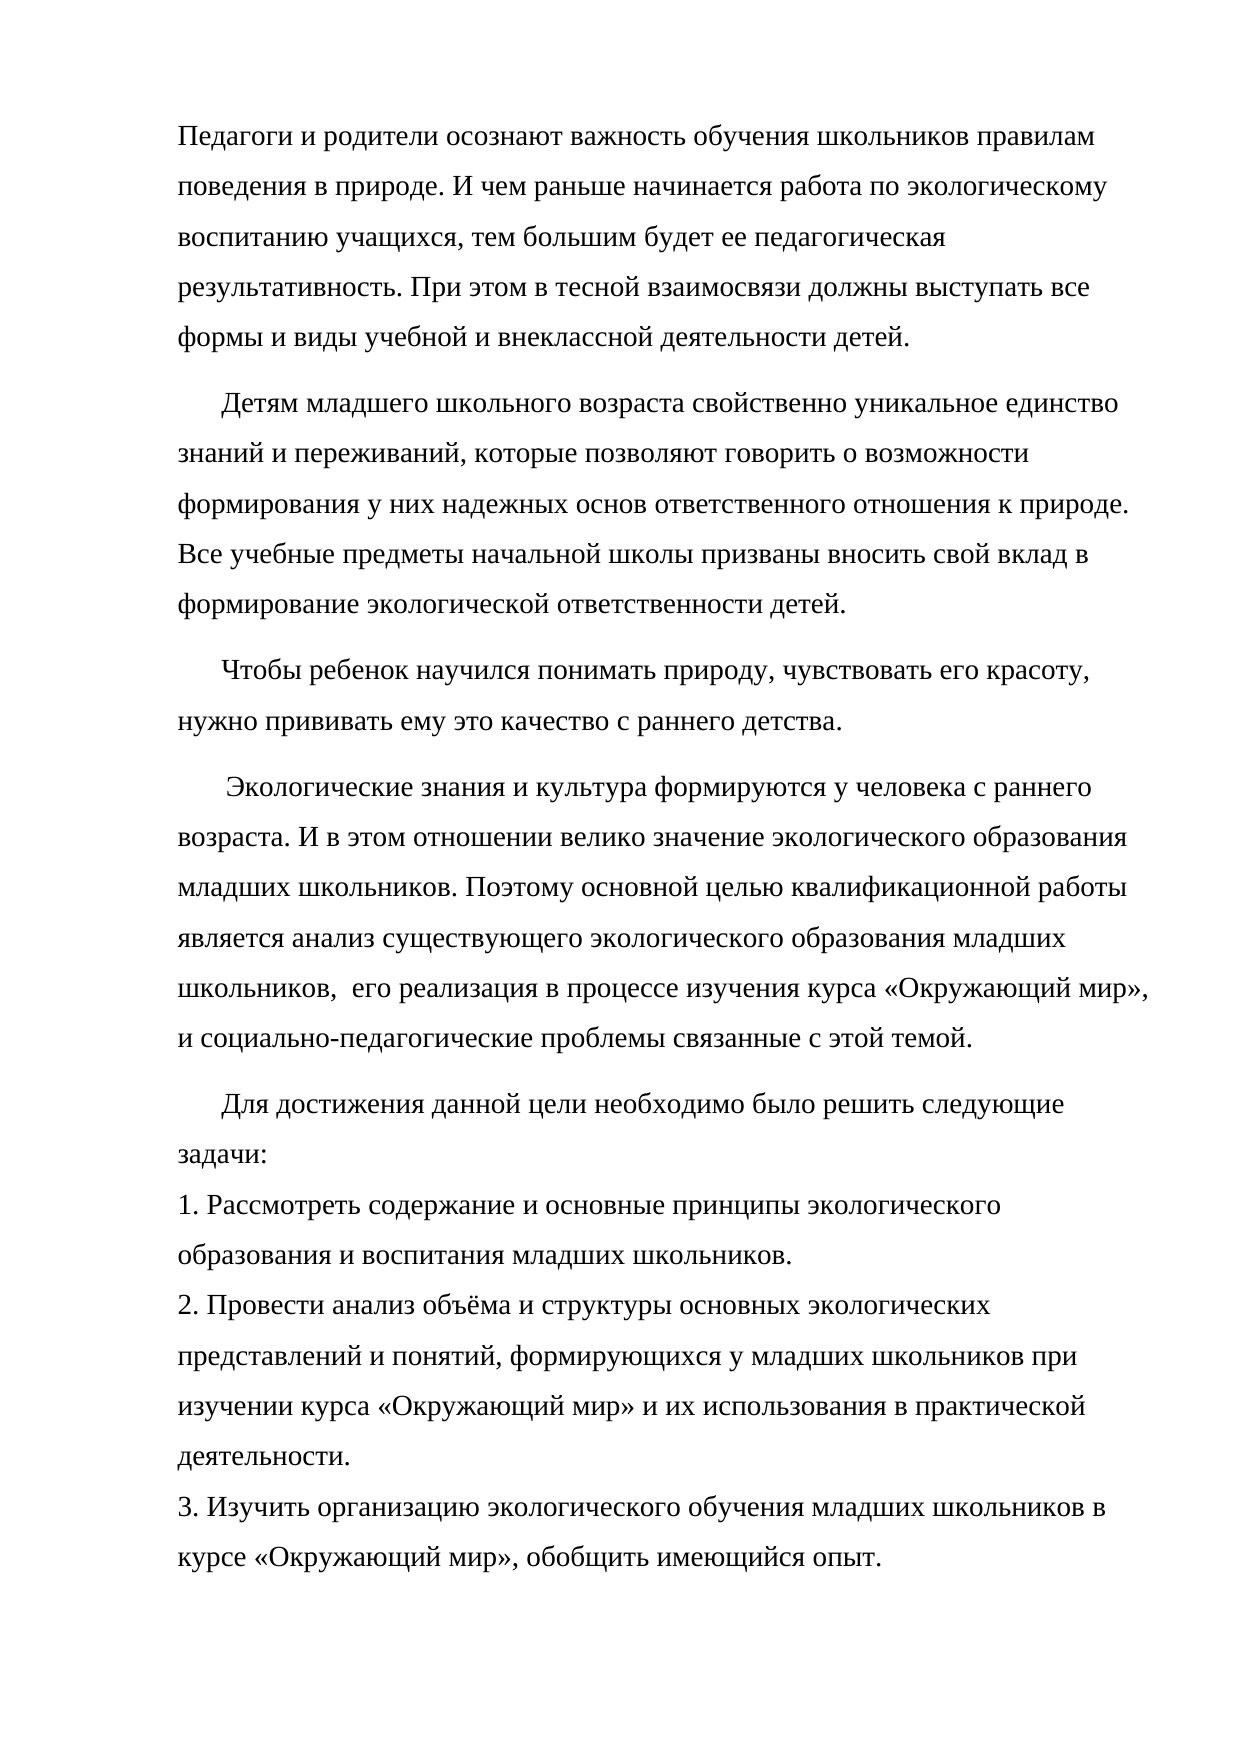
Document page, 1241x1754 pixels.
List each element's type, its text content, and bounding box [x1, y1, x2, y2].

text Чтобы ребенок научился понимать природу, чувствовать его красоту, нужно прививать ему это качество с раннего детства. [177, 652, 1152, 736]
text Экологические знания и культура формируются у человека с раннего возраста. И в этом отношении велико значение экологического образования младших школьников. Поэтому основной целью квалификационной работы является анализ существующего экологического образования младших школьников, его реализация в процессе изучения курса «Окружающий мир», и социально-педагогические проблемы связанные с этой темой. [177, 769, 1152, 1054]
text Детям младшего школьного возраста свойственно уникальное единство знаний и переживаний, которые позволяют говорить о возможности формирования у них надежных основ ответственного отношения к природе. Все учебные предметы начальной школы призваны вносить свой вклад в формирование экологической ответственности детей. [177, 385, 1152, 620]
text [177, 1086, 1152, 1573]
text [177, 118, 1152, 353]
